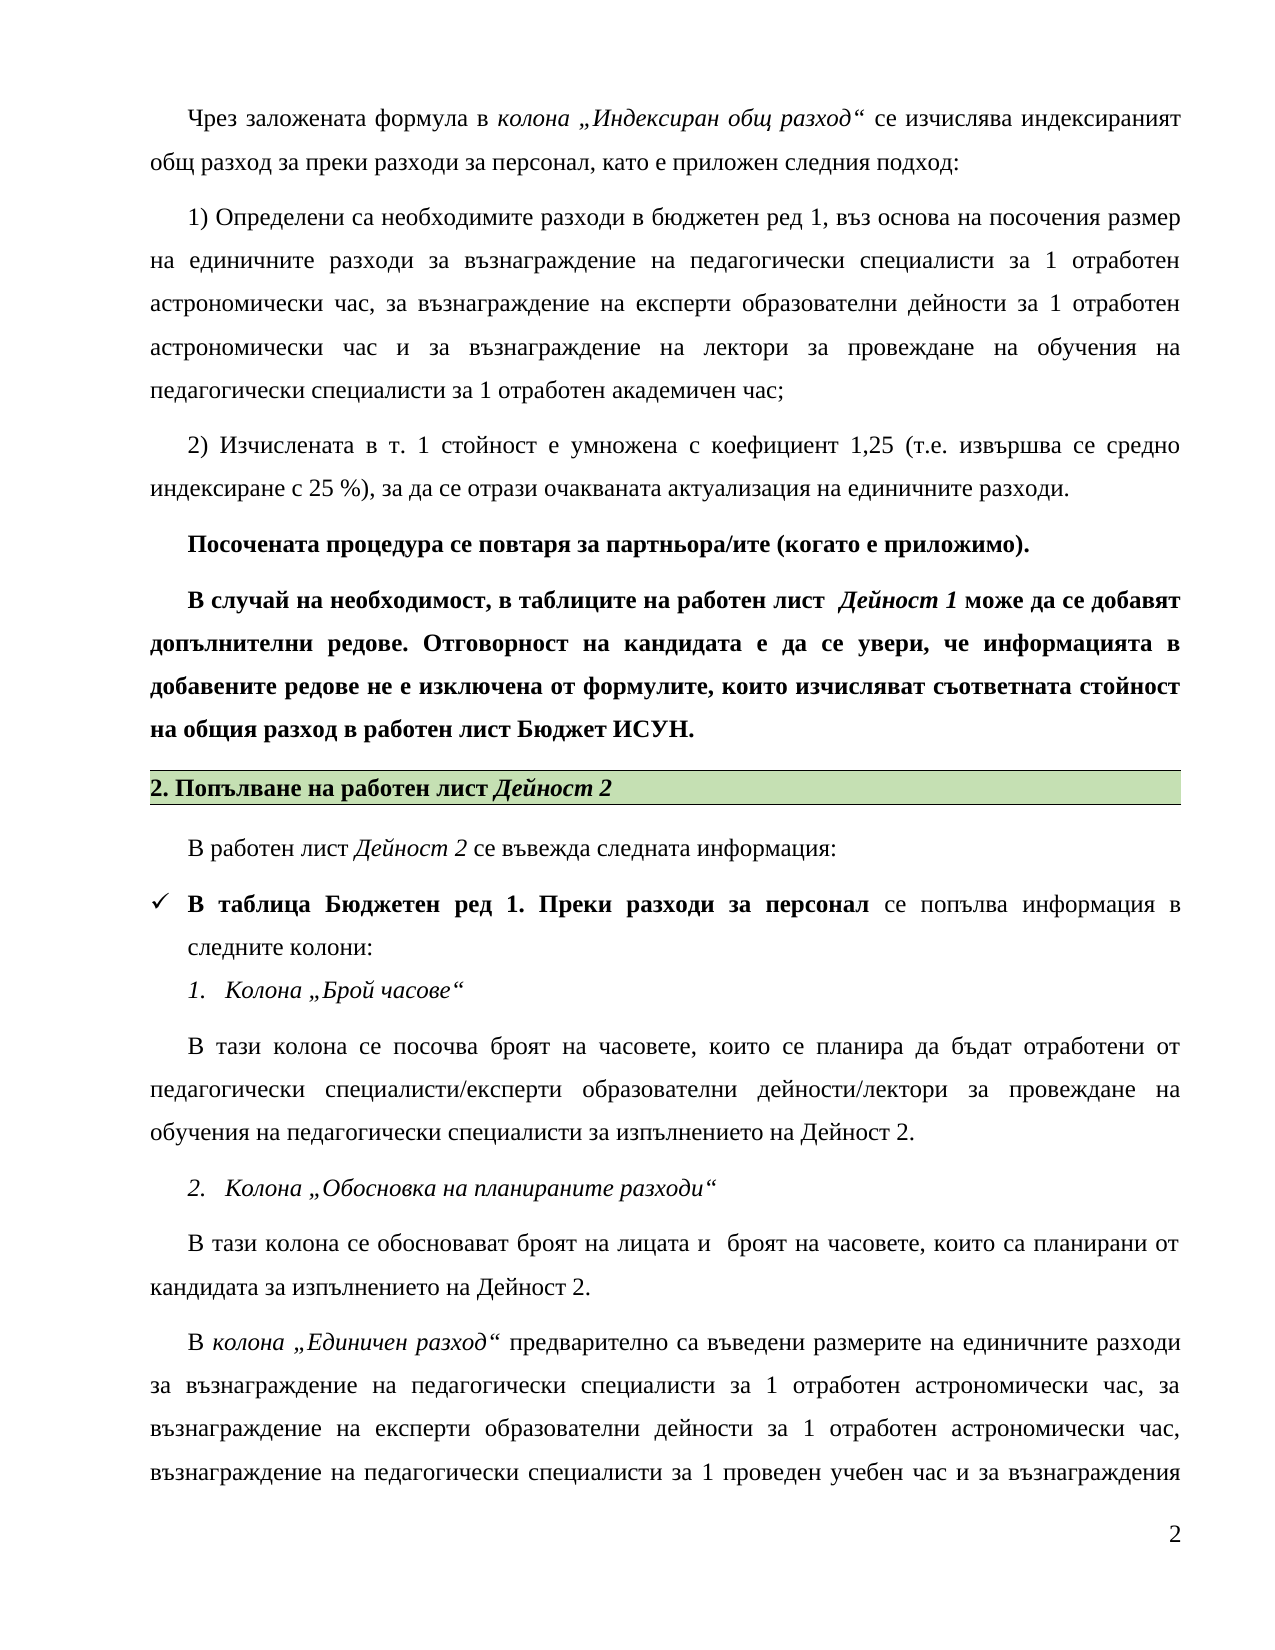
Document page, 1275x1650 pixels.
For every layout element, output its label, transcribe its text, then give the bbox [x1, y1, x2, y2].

list Колона „Обосновка на планираните разходи“ [187, 1173, 1181, 1202]
text В случай на необходимост, в таблиците на работен лист Дейност 1 може да се добавят допълнителни редове. Отговорност на кандидата е да се увери, че информацията в добавените редове не е изключена от формулите, които изчисляват съответната стойност на общия разход в работен лист Бюджет ИСУН. [150, 585, 1181, 743]
text В работен лист Дейност 2 се въвежда следната информация: [150, 833, 1181, 862]
text 1) Определени са необходимите разходи в бюджетен ред 1, въз основа на посочения размер на единичните разходи за възнаграждение на педагогически специалисти за 1 отработен астрономически час, за възнаграждение на експерти образователни дейности за 1 отработен астрономически час и за възнаграждение на лектори за провеждане на обучения на педагогически специалисти за 1 отработен академичен час; [150, 202, 1181, 403]
text Чрез заложената формула в колона „Индексиран общ разход“ се изчислява индексираният общ разход за преки разходи за персонал, като е приложен следния подход: [150, 103, 1181, 175]
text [150, 1327, 1181, 1485]
text В тази колона се посочва броят на часовете, които се планира да бъдат отработени от педагогически специалисти/експерти образователни дейности/лектори за провеждане на обучения на педагогически специалисти за изпълнението на Дейност 2. [150, 1031, 1181, 1146]
list В таблица Бюджетен ред 1. Преки разходи за персонал се попълва информация в следните колони: [150, 889, 1181, 961]
list Колона „Брой часове“ [187, 975, 1181, 1004]
text В тази колона се обосновават броят на лицата и броят на часовете, които са планирани от кандидата за изпълнението на Дейност 2. [150, 1228, 1181, 1300]
text Посочената процедура се повтаря за партньора/ите (когато е приложимо). [150, 529, 1181, 558]
text 2) Изчислената в т. 1 стойност е умножена с коефициент 1,25 (т.е. извършва се средно индексиране с 25 %), за да се отрази очакваната актуализация на единичните разходи. [150, 430, 1181, 502]
text 2. Попълване на работен лист Дейност 2 [150, 771, 1181, 804]
